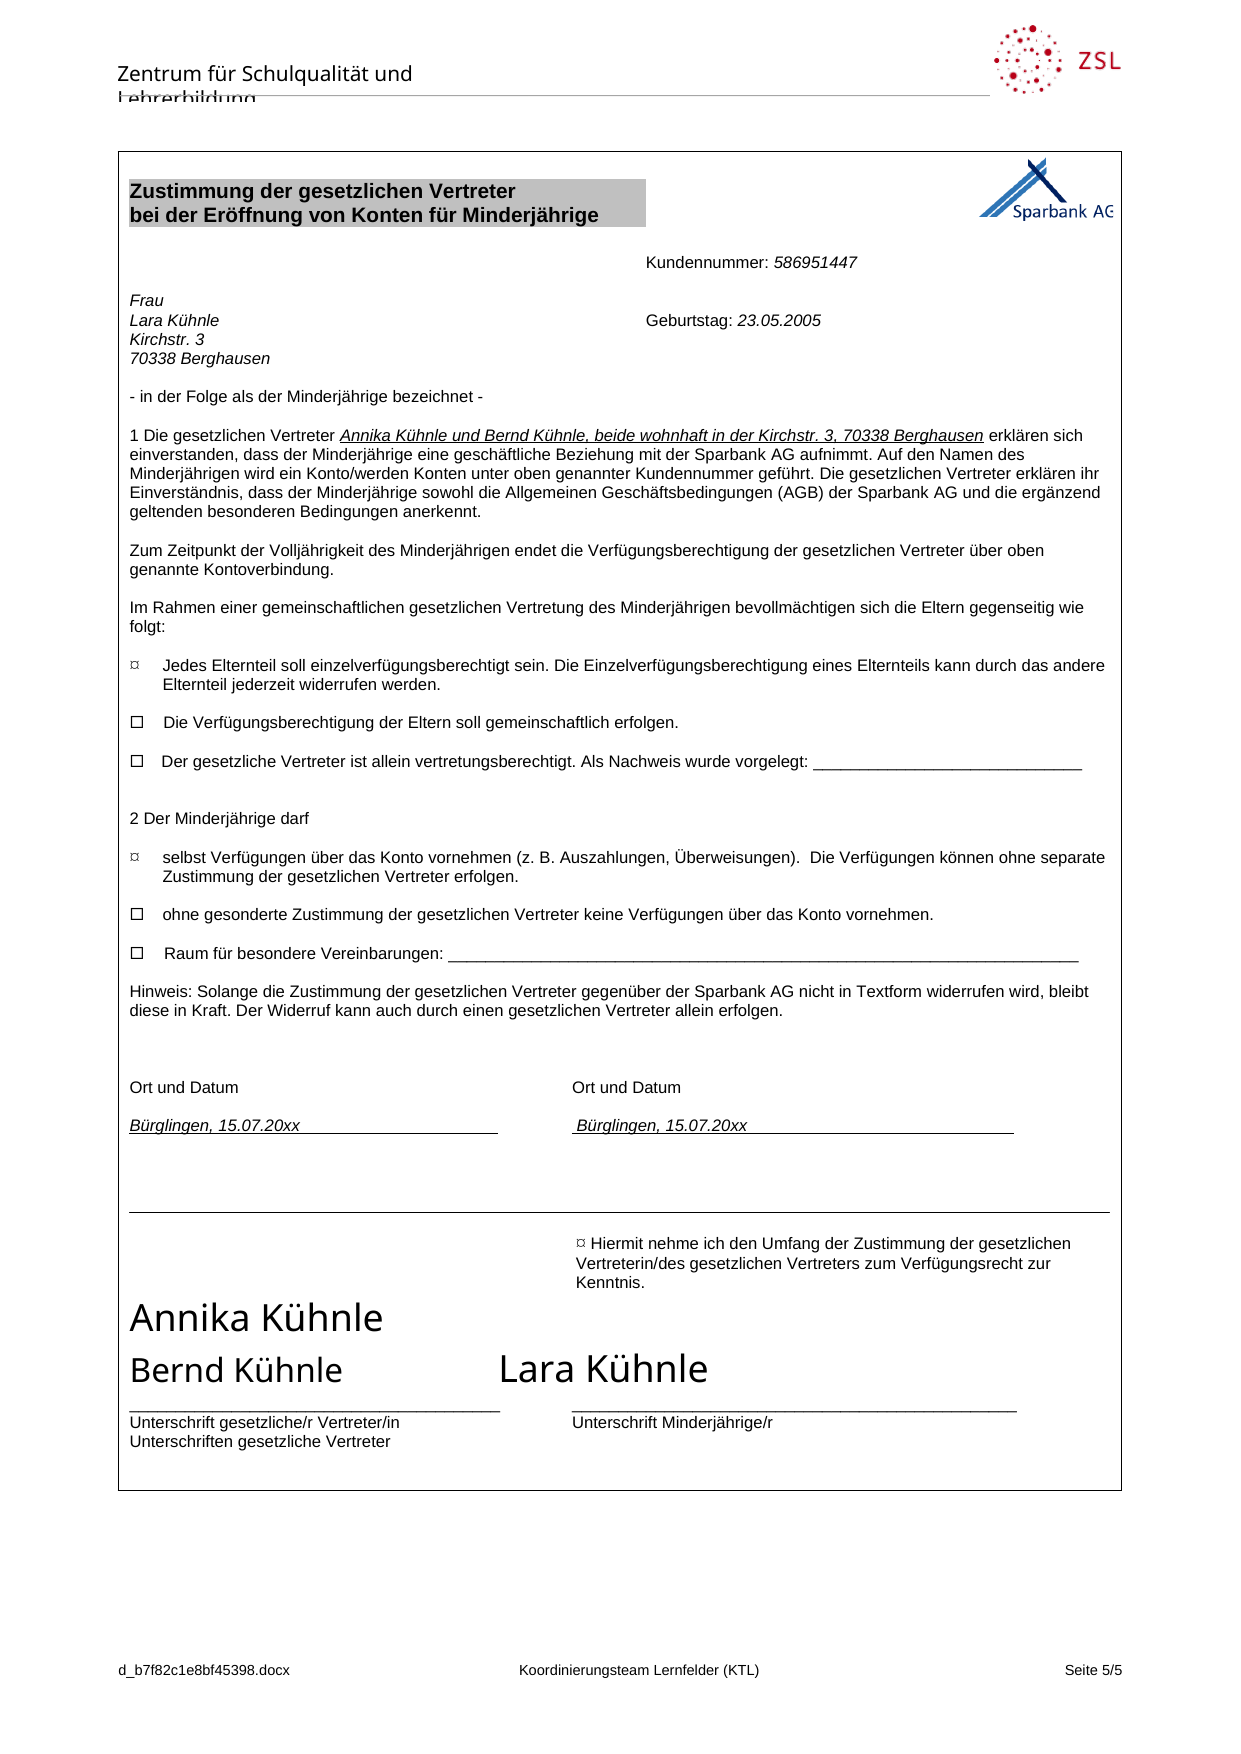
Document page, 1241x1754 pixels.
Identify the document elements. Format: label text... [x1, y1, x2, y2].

picture [992, 25, 1123, 96]
picture [976, 154, 1114, 221]
table_header Zustimmung der gesetzlichen Vertreter bei der Eröffnung von Konten für Minderjährige Kundennummer: 586951447 Frau Lara Kühnle Geburtstag: 23.05.2005 Kirchstr. 3 70338 Berghausen - in der Folge als der Minderjährige bezeichnet - 1 Die gesetzlichen Vertreter Annika Kühnle und Bernd Kühnle, beide wohnhaft in der Kirchstr. 3, 70338 Berghausen erklären sich einverstanden, dass der Minderjährige eine geschäftliche Beziehung mit der Sparbank AG aufnimmt. Auf den Namen des Minderjährigen wird ein Konto/werden Konten unter oben genannter Kundennummer geführt. Die gesetzlichen Vertreter erklären ihr Einverständnis, dass der Minderjährige sowohl die Allgemeinen Geschäftsbedingungen (AGB) der Sparbank AG und die ergänzend geltenden besonderen Bedingungen anerkennt. Zum Zeitpunkt der Volljährigkeit des Minderjährigen endet die Verfügungsberechtigung der gesetzlichen Vertreter über oben genannte Kontoverbindung. Im Rahmen einer gemeinschaftlichen gesetzlichen Vertretung des Minderjährigen bevollmächtigen sich die Eltern gegenseitig wie folgt: Jedes Elternteil soll einzelverfügungsberechtigt sein. Die Einzelverfügungsberechtigung eines Elternteils kann durch das andere Elternteil jederzeit widerrufen werden. Die Verfügungsberechtigung der Eltern soll gemeinschaftlich erfolgen. Der gesetzliche Vertreter ist allein vertretungsberechtigt. Als Nachweis wurde vorgelegt: _____________________________ 2 Der Minderjährige darf selbst Verfügungen über das Konto vornehmen (z. B. Auszahlungen, Überweisungen). Die Verfügungen können ohne separate Zustimmung der gesetzlichen Vertreter erfolgen. ohne gesonderte Zustimmung der gesetzlichen Vertreter keine Verfügungen über das Konto vornehmen. Raum für besondere Vereinbarungen: ____________________________________________________________________ Hinweis: Solange die Zustimmung der gesetzlichen Vertreter gegenüber der Sparbank AG nicht in Textform widerrufen wird, bleibt diese in Kraft. Der Widerruf kann auch durch einen gesetzlichen Vertreter allein erfolgen. Ort und Datum Ort und Datum Bürglingen, 15.07.20xx Bürglingen, 15.07.20xx Hiermit nehme ich den Umfang der Zustimmung der gesetzlichen Vertreterin/des gesetzlichen Vertreters zum Verfügungsrecht zur Kenntnis. Annika Kühnle Bernd Kühnle Lara Kühnle ________________________________________ ________________________________________________ Unterschrift gesetzliche/r Vertreter/in Unterschrift Minderjährige/r Unterschriften gesetzliche Vertreter [119, 152, 1121, 1490]
